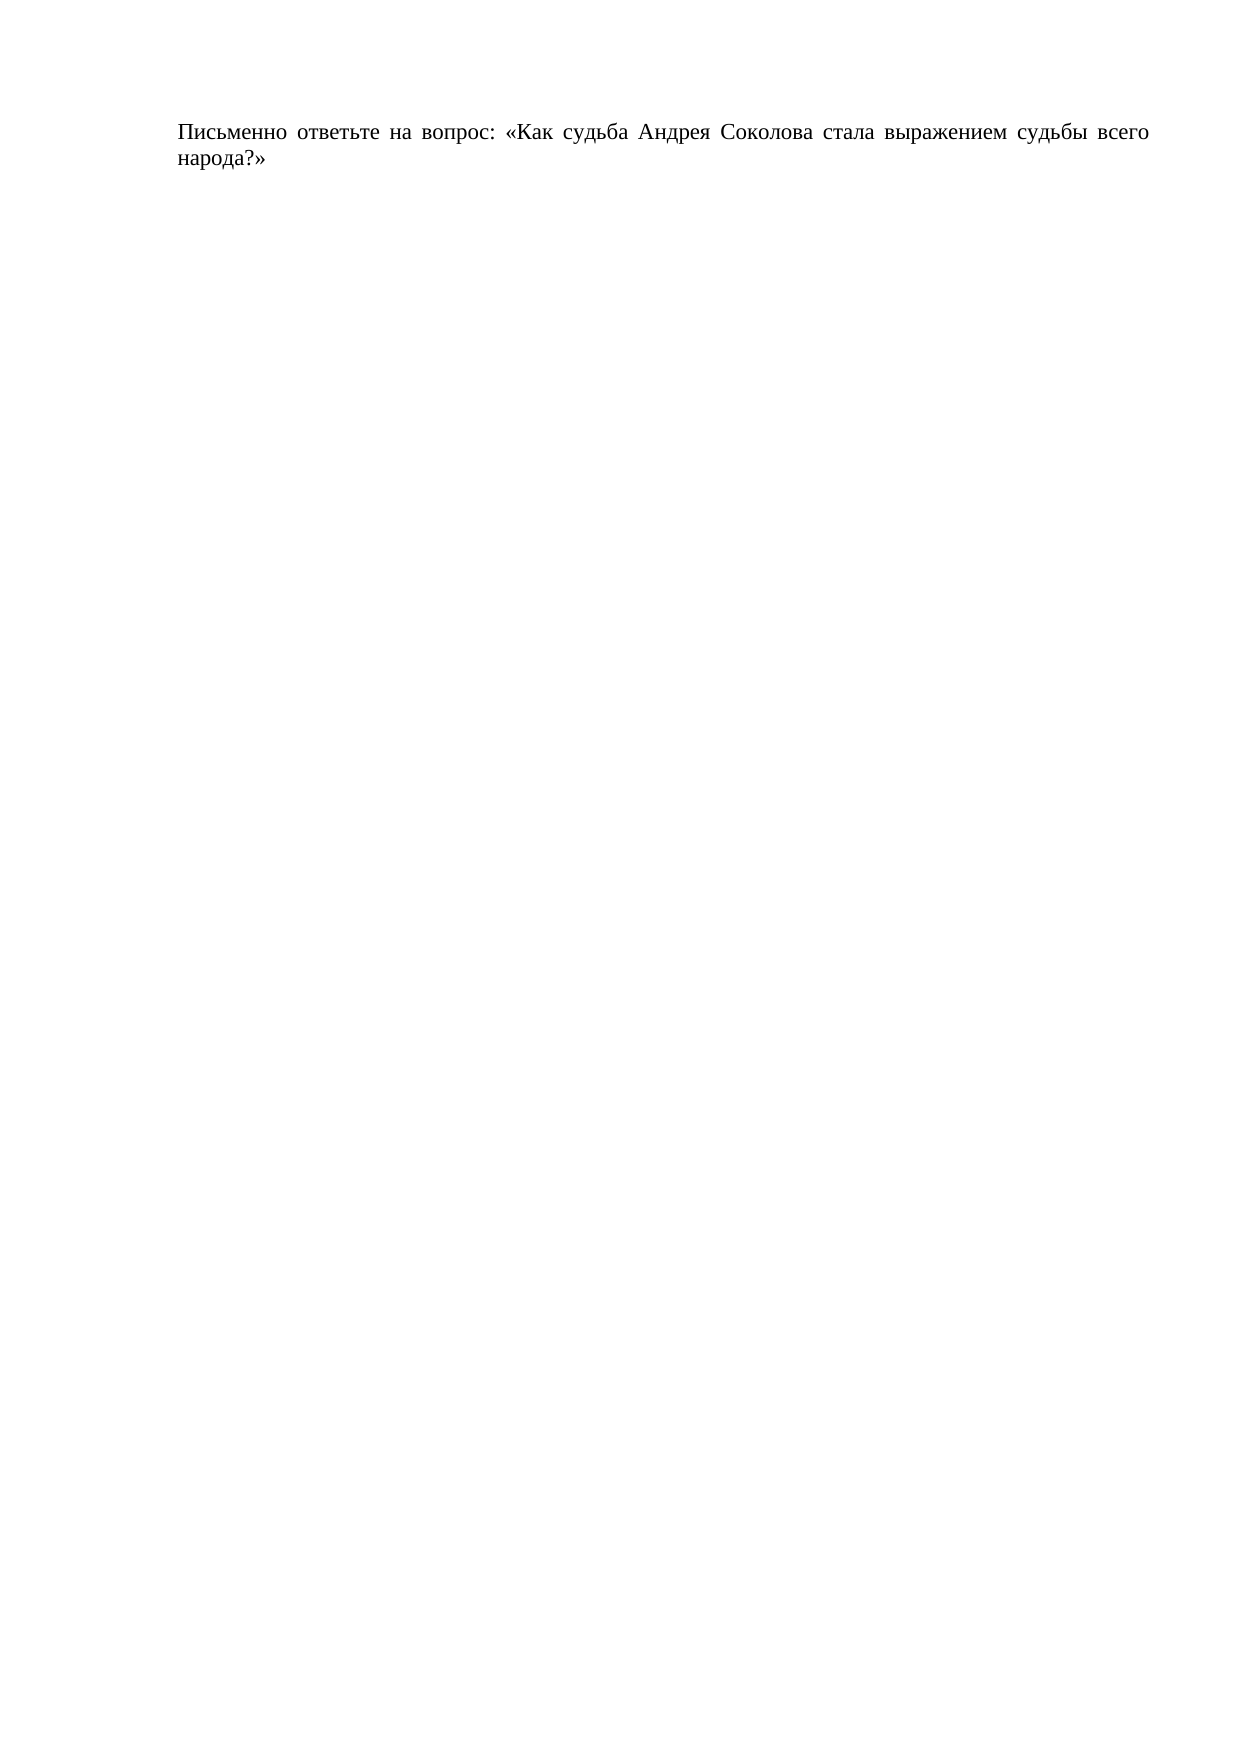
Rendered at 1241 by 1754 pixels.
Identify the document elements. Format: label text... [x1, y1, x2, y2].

text Письменно ответьте на вопрос: «Как судьба Андрея Соколова стала выражением судьбы всего народа?» [177, 118, 1152, 171]
